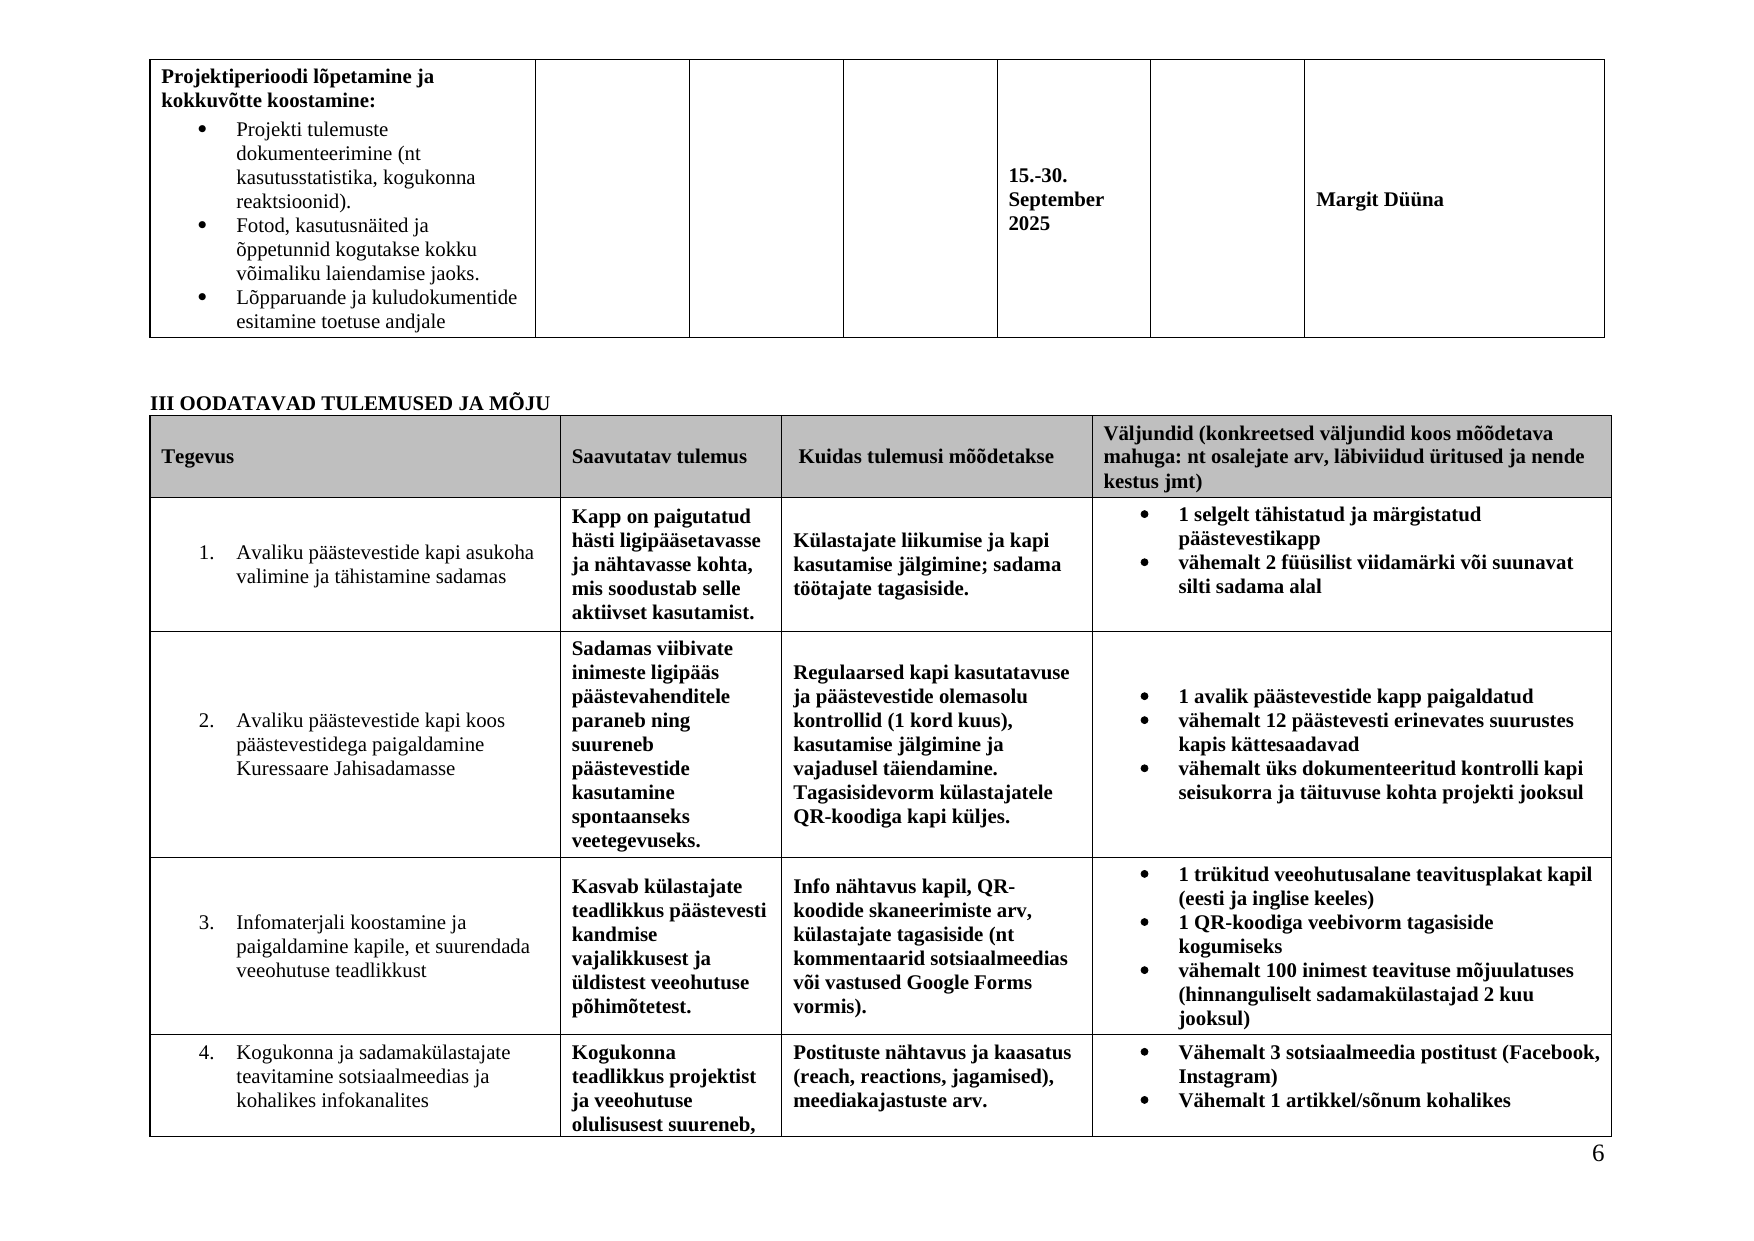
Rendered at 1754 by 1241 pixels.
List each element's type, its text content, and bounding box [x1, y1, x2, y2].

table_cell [782, 1035, 1092, 1136]
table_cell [151, 1035, 560, 1136]
table_header Tegevus [151, 416, 560, 497]
table_header Kuidas tulemusi mõõdetakse [782, 416, 1092, 497]
table_cell [1151, 60, 1304, 337]
table_cell Projektiperioodi lõpetamine ja kokkuvõtte koostamine: Projekti tulemuste dokumenteerimine (nt kasutusstatistika, kogukonna reaktsioonid). Fotod, kasutusnäited ja õppetunnid kogutakse kokku võimaliku laiendamise jaoks. Lõpparuande ja kuludokumentide esitamine toetuse andjale [151, 60, 535, 337]
table_cell Regulaarsed kapi kasutatavuse ja päästevestide olemasolu kontrollid (1 kord kuus), kasutamise jälgimine ja vajadusel täiendamine. Tagasisidevorm külastajatele QR-koodiga kapi küljes. [782, 632, 1092, 857]
table_cell 1 trükitud veeohutusalane teavitusplakat kapil (eesti ja inglise keeles) 1 QR-koodiga veebivorm tagasiside kogumiseks vähemalt 100 inimest teavituse mõjuulatuses (hinnanguliselt sadamakülastajad 2 kuu jooksul) [1093, 858, 1611, 1034]
table_cell Kasvab külastajate teadlikkus päästevesti kandmise vajalikkusest ja üldistest veeohutuse põhimõtetest. [561, 858, 781, 1034]
table_cell Infomaterjali koostamine ja paigaldamine kapile, et suurendada veeohutuse teadlikkust [151, 858, 560, 1034]
text III OODATAVAD TULEMUSED JA MÕJU [150, 391, 1604, 415]
table_cell 15.-30. September 2025 [998, 60, 1150, 337]
table_cell Info nähtavus kapil, QR-koodide skaneerimiste arv, külastajate tagasiside (nt kommentaarid sotsiaalmeedias või vastused Google Forms vormis). [782, 858, 1092, 1034]
table_cell [690, 60, 843, 337]
table_cell Külastajate liikumise ja kapi kasutamise jälgimine; sadama töötajate tagasiside. [782, 498, 1092, 631]
table_cell Avaliku päästevestide kapi koos päästevestidega paigaldamine Kuressaare Jahisadamasse [151, 632, 560, 857]
table_cell Sadamas viibivate inimeste ligipääs päästevahenditele paraneb ning suureneb päästevestide kasutamine spontaanseks veetegevuseks. [561, 632, 781, 857]
table_cell Kapp on paigutatud hästi ligipääsetavasse ja nähtavasse kohta, mis soodustab selle aktiivset kasutamist. [561, 498, 781, 631]
table_header Saavutatav tulemus [561, 416, 781, 497]
table_header Väljundid (konkreetsed väljundid koos mõõdetava mahuga: nt osalejate arv, läbiviidud üritused ja nende kestus jmt) [1093, 416, 1611, 497]
table_cell [536, 60, 689, 337]
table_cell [561, 1035, 781, 1136]
table_cell 1 selgelt tähistatud ja märgistatud päästevestikapp vähemalt 2 füüsilist viidamärki või suunavat silti sadama alal [1093, 498, 1611, 631]
table_cell [844, 60, 997, 337]
table_cell Avaliku päästevestide kapi asukoha valimine ja tähistamine sadamas [151, 498, 560, 631]
table_cell Margit Düüna [1305, 60, 1604, 337]
table_cell 1 avalik päästevestide kapp paigaldatud vähemalt 12 päästevesti erinevates suurustes kapis kättesaadavad vähemalt üks dokumenteeritud kontrolli kapi seisukorra ja täituvuse kohta projekti jooksul [1093, 632, 1611, 857]
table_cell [1093, 1035, 1611, 1136]
